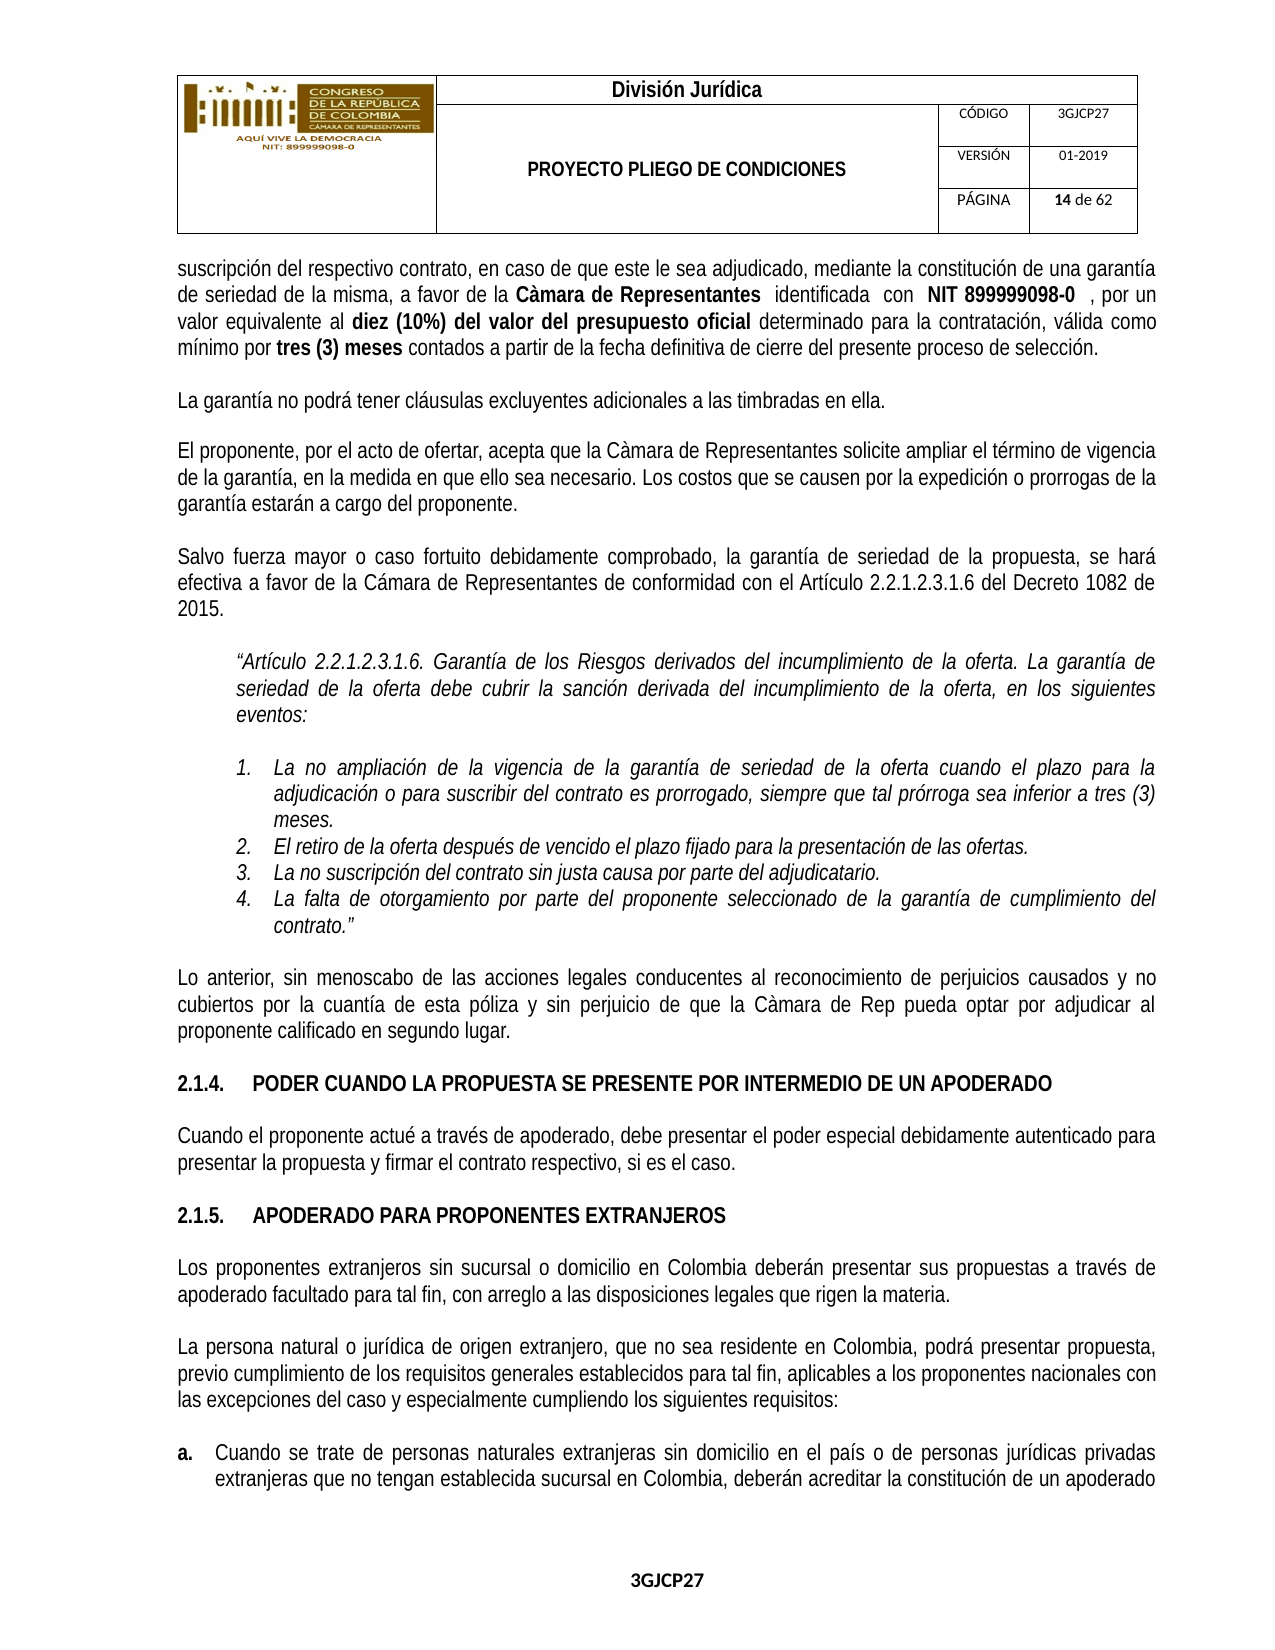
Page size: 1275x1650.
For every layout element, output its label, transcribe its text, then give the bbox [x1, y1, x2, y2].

text “Artículo 2.2.1.2.3.1.6. Garantía de los Riesgos derivados del incumplimiento de la oferta. La garantía de seriedad de la oferta debe cubrir la sanción derivada del incumplimiento de la oferta, en los siguientes eventos: [236, 648, 1157, 727]
picture [183, 81, 435, 152]
text Los proponentes extranjeros sin sucursal o domicilio en Colombia deberán presentar sus propuestas a través de apoderado facultado para tal fin, con arreglo a las disposiciones legales que rigen la materia. [177, 1254, 1157, 1307]
list El retiro de la oferta después de vencido el plazo fijado para la presentación de las ofertas. [236, 833, 1157, 859]
text Salvo fuerza mayor o caso fortuito debidamente comprobado, la garantía de seriedad de la propuesta, se hará efectiva a favor de la Cámara de Representantes de conformidad con el Artículo 2.2.1.2.3.1.6 del Decreto 1082 de 2015. [177, 543, 1157, 622]
list PODER CUANDO LA PROPUESTA SE PRESENTE POR INTERMEDIO DE UN APODERADO [177, 1070, 1157, 1096]
text Cuando el proponente actué a través de apoderado, debe presentar el poder especial debidamente autenticado para presentar la propuesta y firmar el contrato respectivo, si es el caso. [177, 1122, 1157, 1175]
list APODERADO PARA PROPONENTES EXTRANJEROS [177, 1202, 1157, 1228]
text El proponente, por el acto de ofertar, acepta que la Càmara de Representantes solicite ampliar el término de vigencia de la garantía, en la medida en que ello sea necesario. Los costos que se causen por la expedición o prorrogas de la garantía estarán a cargo del proponente. [177, 437, 1157, 516]
list La no suscripción del contrato sin justa causa por parte del adjudicatario. [236, 859, 1157, 885]
list La no ampliación de la vigencia de la garantía de seriedad de la oferta cuando el plazo para la adjudicación o para suscribir del contrato es prorrogado, siempre que tal prórroga sea inferior a tres (3) meses. [236, 753, 1157, 833]
text La garantía no podrá tener cláusulas excluyentes adicionales a las timbradas en ella. [177, 387, 1157, 413]
text Lo anterior, sin menoscabo de las acciones legales conducentes al reconocimiento de perjuicios causados y no cubiertos por la cuantía de esta póliza y sin perjuicio de que la Càmara de Rep pueda optar por adjudicar al proponente calificado en segundo lugar. [177, 964, 1157, 1043]
list La falta de otorgamiento por parte del proponente seleccionado de la garantía de cumplimiento del contrato.” [236, 885, 1157, 938]
text La persona natural o jurídica de origen extranjero, que no sea residente en Colombia, podrá presentar propuesta, previo cumplimiento de los requisitos generales establecidos para tal fin, aplicables a los proponentes nacionales con las excepciones del caso y especialmente cumpliendo los siguientes requisitos: [177, 1333, 1157, 1412]
